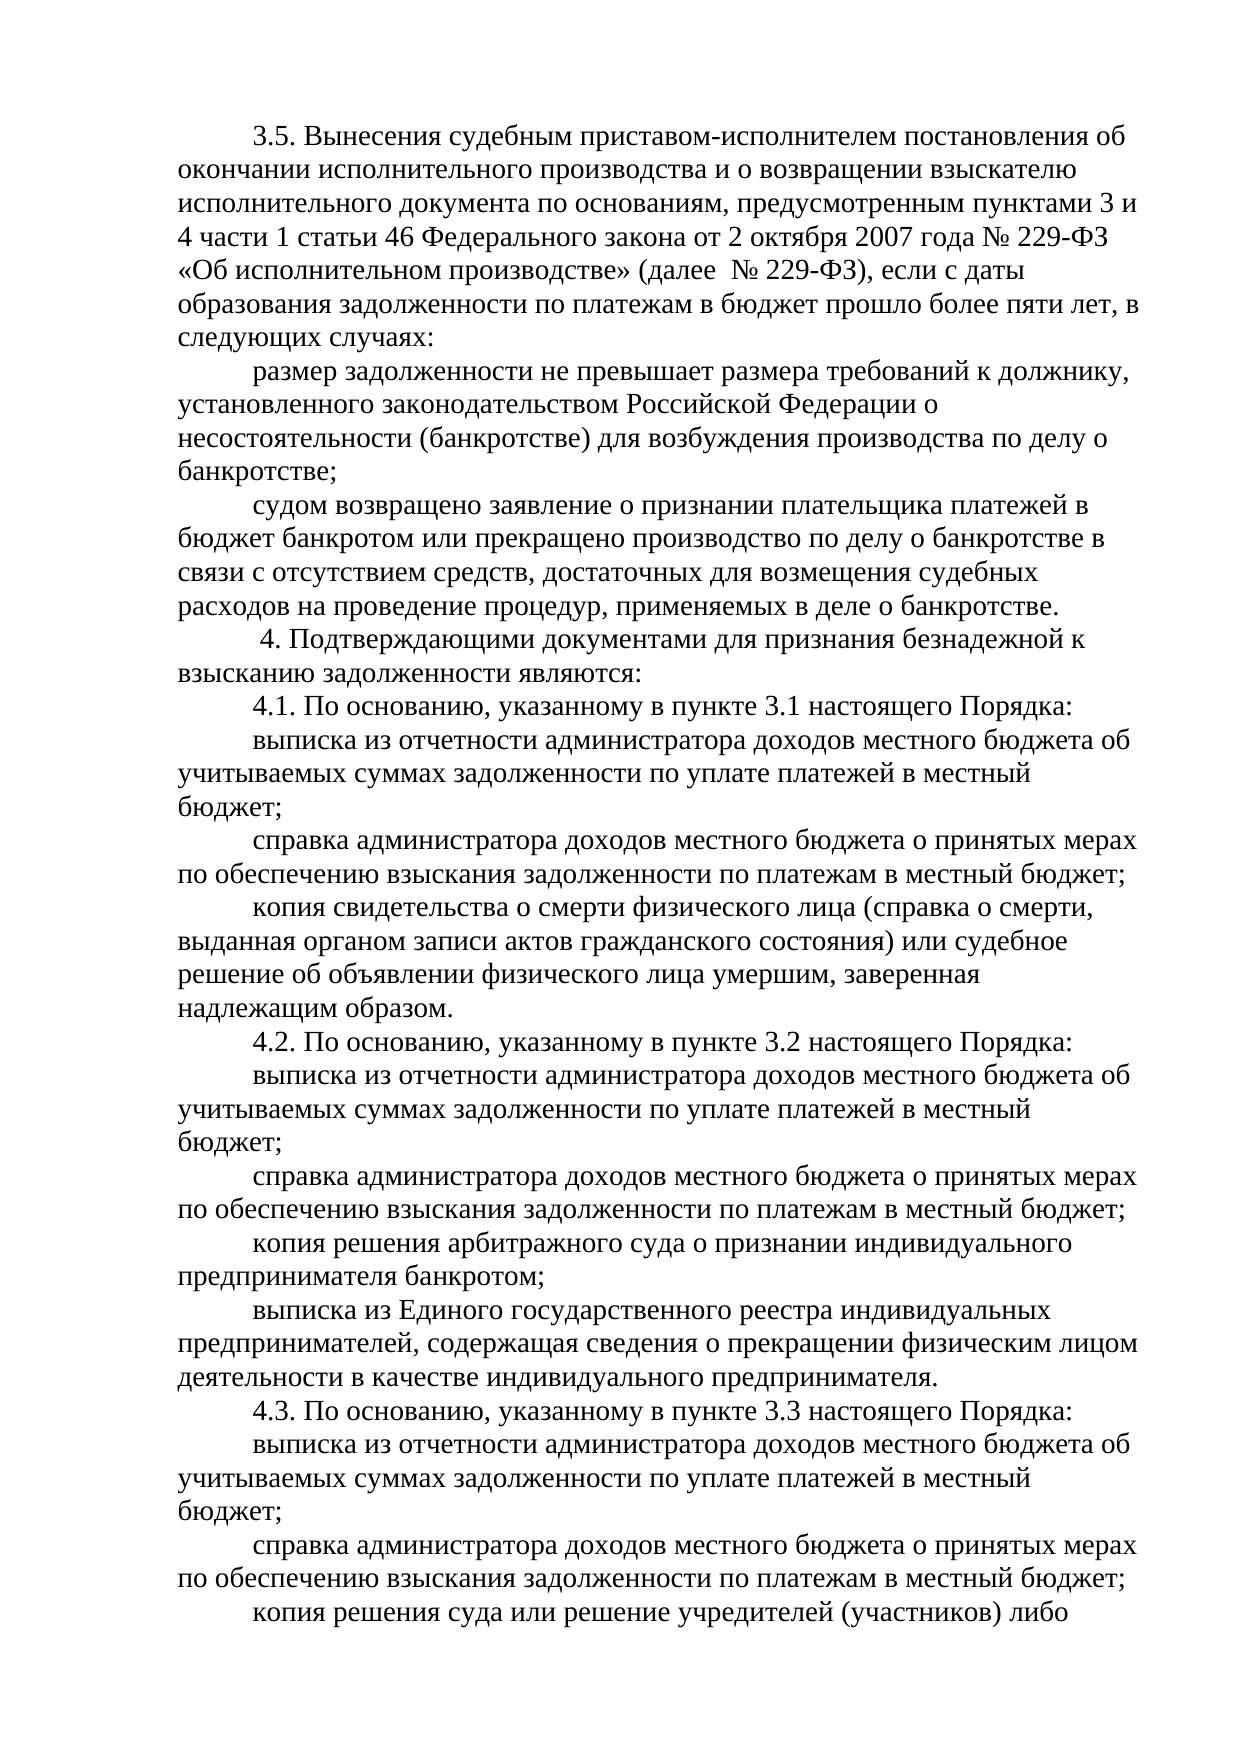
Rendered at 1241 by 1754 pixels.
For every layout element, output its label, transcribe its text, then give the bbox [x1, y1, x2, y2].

text 4. Подтверждающими документами для признания безнадежной к взысканию задолженности являются: [177, 621, 1152, 688]
text справка администратора доходов местного бюджета о принятых мерах по обеспечению взыскания задолженности по платежам в местный бюджет; [177, 1158, 1141, 1225]
text выписка из отчетности администратора доходов местного бюджета об учитываемых суммах задолженности по уплате платежей в местный бюджет; [177, 1057, 1141, 1158]
text судом возвращено заявление о признании плательщика платежей в бюджет банкротом или прекращено производство по делу о банкротстве в связи с отсутствием средств, достаточных для возмещения судебных расходов на проведение процедур, применяемых в деле о банкротстве. [177, 487, 1152, 621]
text справка администратора доходов местного бюджета о принятых мерах по обеспечению взыскания задолженности по платежам в местный бюджет; [177, 1527, 1141, 1594]
text копия решения арбитражного суда о признании индивидуального предпринимателя банкротом; [177, 1225, 1141, 1292]
text справка администратора доходов местного бюджета о принятых мерах по обеспечению взыскания задолженности по платежам в местный бюджет; [177, 822, 1141, 889]
text 4.2. По основанию, указанному в пункте 3.2 настоящего Порядка: [177, 1024, 1140, 1057]
text 4.1. По основанию, указанному в пункте 3.1 настоящего Порядка: [177, 688, 1141, 722]
text размер задолженности не превышает размера требований к должнику, установленного законодательством Российской Федерации о несостоятельности (банкротстве) для возбуждения производства по делу о банкротстве; [177, 353, 1152, 487]
text копия свидетельства о смерти физического лица (справка о смерти, выданная органом записи актов гражданского состояния) или судебное решение об объявлении физического лица умершим, заверенная надлежащим образом. [177, 889, 1140, 1024]
text выписка из Единого государственного реестра индивидуальных предпринимателей, содержащая сведения о прекращении физическим лицом деятельности в качестве индивидуального предпринимателя. [177, 1292, 1140, 1393]
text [177, 1594, 1141, 1627]
text выписка из отчетности администратора доходов местного бюджета об учитываемых суммах задолженности по уплате платежей в местный бюджет; [177, 1426, 1141, 1527]
text выписка из отчетности администратора доходов местного бюджета об учитываемых суммах задолженности по уплате платежей в местный бюджет; [177, 722, 1141, 822]
text 3.5. Вынесения судебным приставом-исполнителем постановления об окончании исполнительного производства и о возвращении взыскателю исполнительного документа по основаниям, предусмотренным пунктами 3 и 4 части 1 статьи 46 Федерального закона от 2 октября 2007 года № 229-ФЗ «Об исполнительном производстве» (далее № 229-ФЗ), если с даты образования задолженности по платежам в бюджет прошло более пяти лет, в следующих случаях: [177, 118, 1152, 353]
text 4.3. По основанию, указанному в пункте 3.3 настоящего Порядка: [177, 1393, 1140, 1426]
